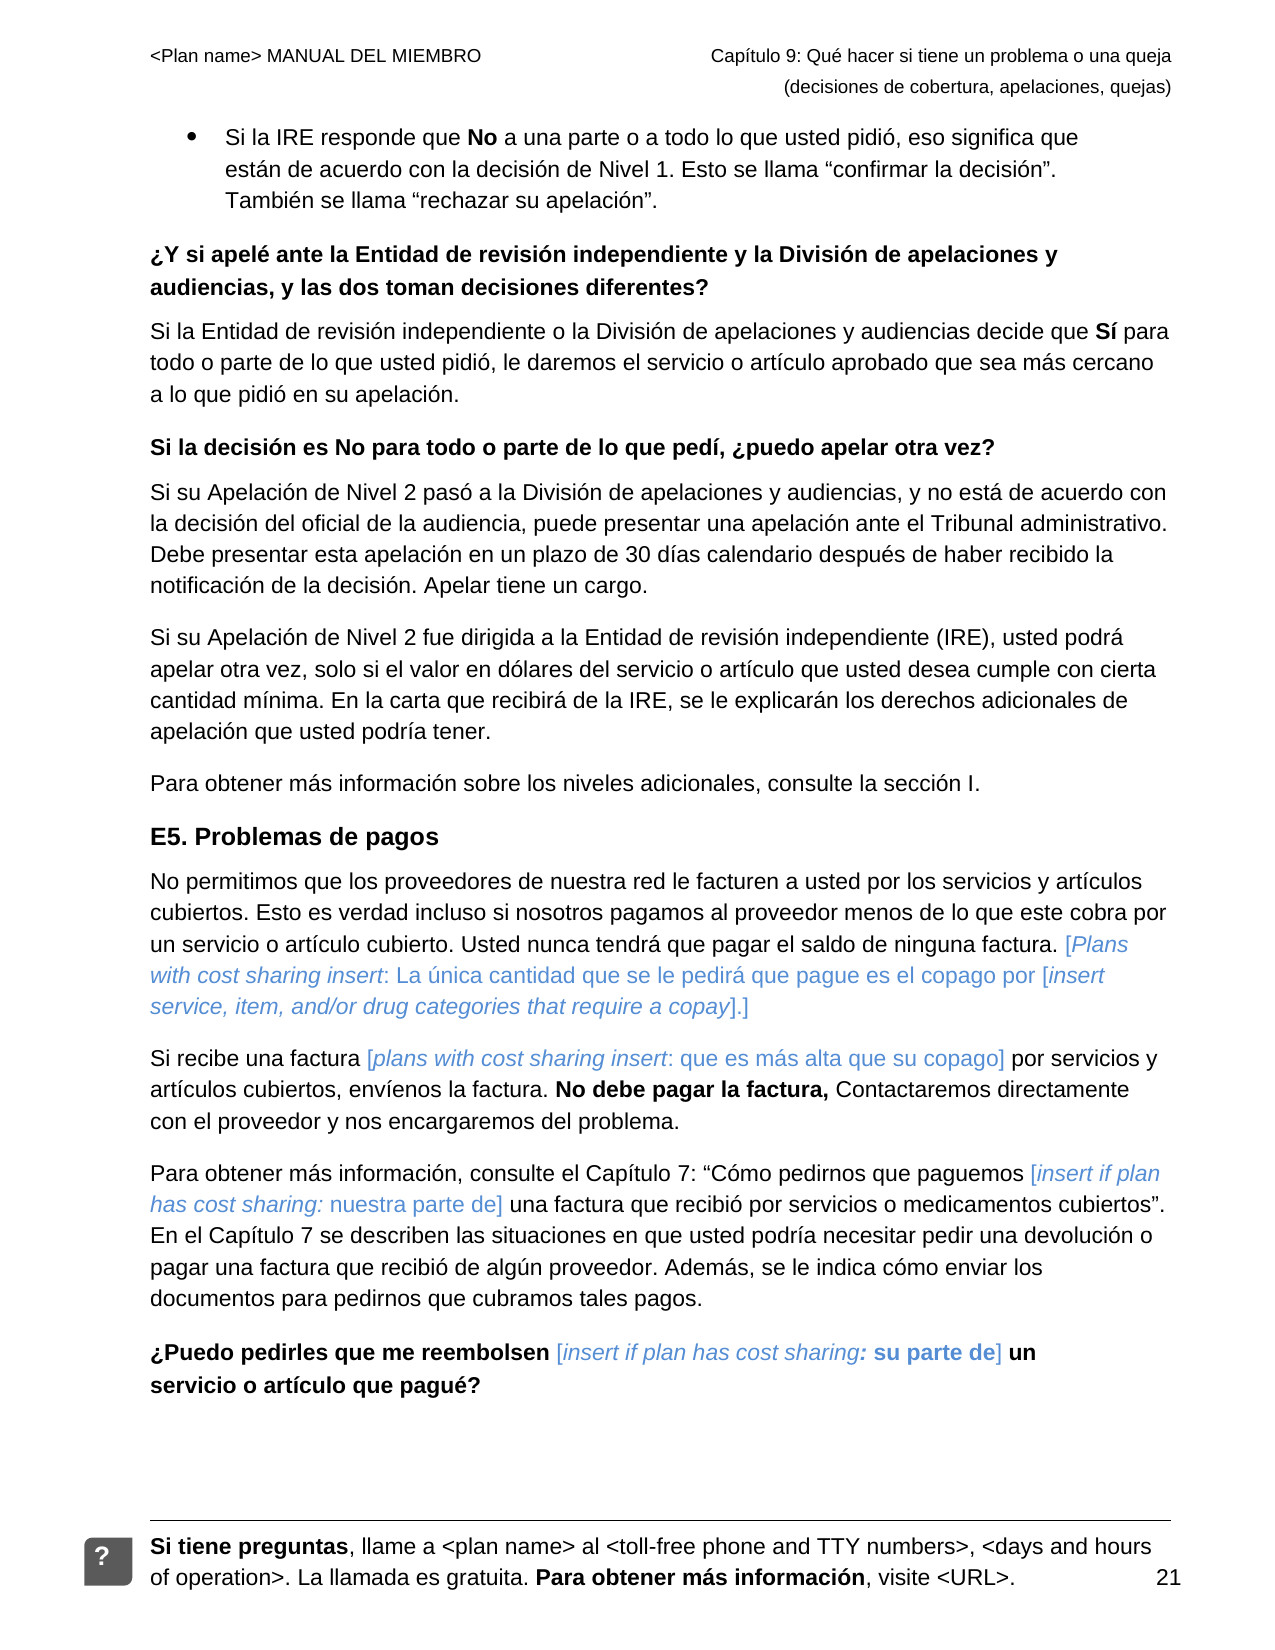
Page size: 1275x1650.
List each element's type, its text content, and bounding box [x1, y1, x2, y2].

text Si la Entidad de revisión independiente o la División de apelaciones y audiencias decide que Sí para todo o parte de lo que usted pidió, le daremos el servicio o artículo aprobado que sea más cercano a lo que pidió en su apelación. [150, 314, 1171, 408]
text No permitimos que los proveedores de nuestra red le facturen a usted por los servicios y artículos cubiertos. Esto es verdad incluso si nosotros pagamos al proveedor menos de lo que este cobra por un servicio o artículo cubierto. Usted nunca tendrá que pagar el saldo de ninguna factura. [Plans with cost sharing insert: La única cantidad que se le pedirá que pague es el copago por [insert service, item, and/or drug categories that require a copay].] [150, 864, 1171, 1021]
text Para obtener más información sobre los niveles adicionales, consulte la sección I. [150, 767, 1171, 798]
subtitle ¿Puedo pedirles que me reembolsen [insert if plan has cost sharing: su parte de] un servicio o artículo que pagué? [150, 1333, 1096, 1400]
text Si recibe una factura [plans with cost sharing insert: que es más alta que su copago] por servicios y artículos cubiertos, envíenos la factura. No debe pagar la factura, Contactaremos directamente con el proveedor y nos encargaremos del problema. [150, 1042, 1171, 1135]
text Para obtener más información, consulte el Capítulo 7: “Cómo pedirnos que paguemos [insert if plan has cost sharing: nuestra parte de] una factura que recibió por servicios o medicamentos cubiertos”. En el Capítulo 7 se describen las situaciones en que usted podría necesitar pedir una devolución o pagar una factura que recibió de algún proveedor. Además, se le indica cómo enviar los documentos para pedirnos que cubramos tales pagos. [150, 1156, 1171, 1312]
subtitle ¿Y si apelé ante la Entidad de revisión independiente y la División de apelaciones y audiencias, y las dos toman decisiones diferentes? [150, 235, 1096, 302]
text Si su Apelación de Nivel 2 fue dirigida a la Entidad de revisión independiente (IRE), usted podrá apelar otra vez, solo si el valor en dólares del servicio o artículo que usted desea cumple con cierta cantidad mínima. En la carta que recibirá de la IRE, se le explicarán los derechos adicionales de apelación que usted podría tener. [150, 621, 1171, 746]
text Si su Apelación de Nivel 2 pasó a la División de apelaciones y audiencias, y no está de acuerdo con la decisión del oficial de la audiencia, puede presentar una apelación ante el Tribunal administrativo. Debe presentar esta apelación en un plazo de 30 días calendario después de haber recibido la notificación de la decisión. Apelar tiene un cargo. [150, 475, 1171, 600]
subtitle E5. Problemas de pagos [150, 819, 1096, 852]
list Si la IRE responde que No a una parte o a todo lo que usted pidió, eso significa que están de acuerdo con la decisión de Nivel 1. Esto se llama “confirmar la decisión”. También se llama “rechazar su apelación”. [187, 121, 1096, 214]
subtitle Si la decisión es No para todo o parte de lo que pedí, ¿puedo apelar otra vez? [150, 429, 1096, 462]
